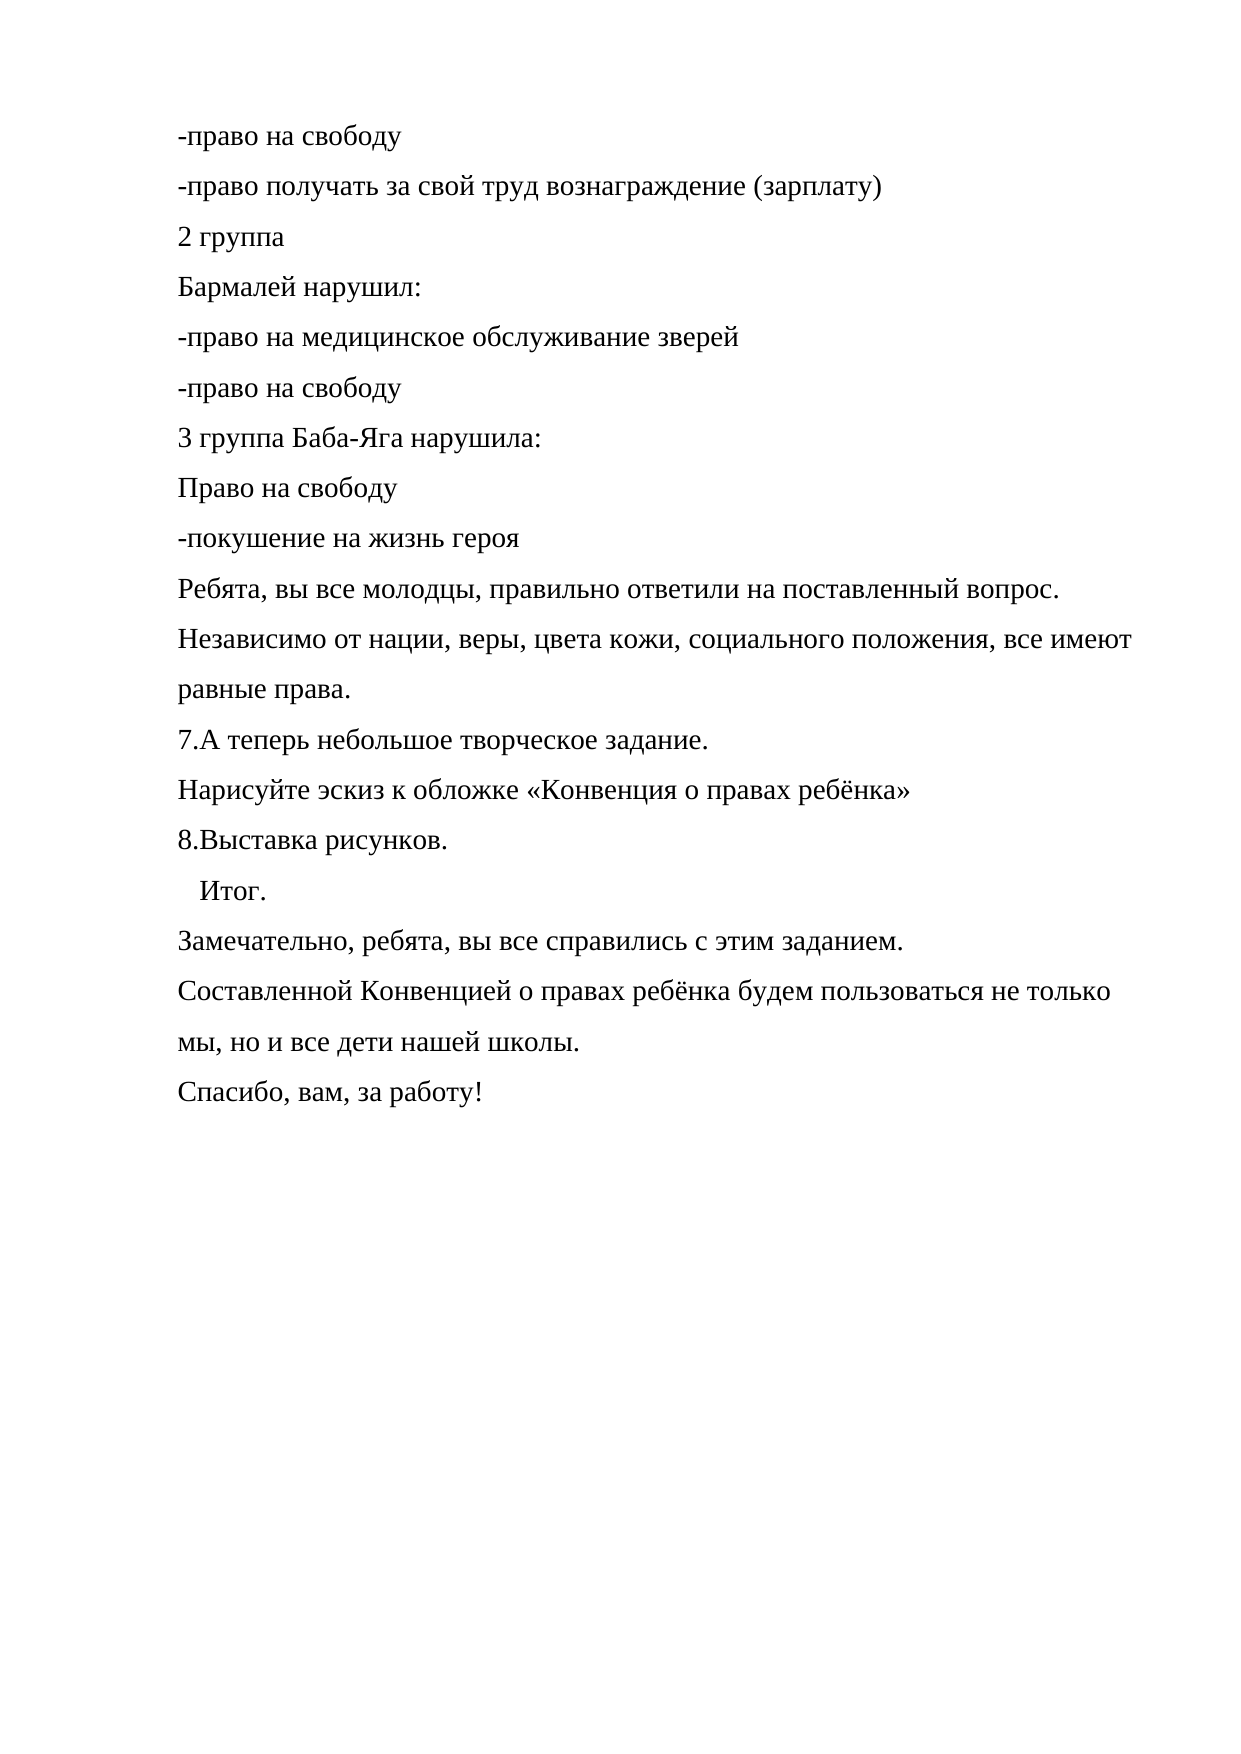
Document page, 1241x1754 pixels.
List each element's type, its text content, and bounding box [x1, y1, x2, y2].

text 8.Выставка рисунков. [177, 822, 1152, 856]
text Спасибо, вам, за работу! [177, 1074, 1152, 1108]
text Бармалей нарушил: [177, 269, 1152, 303]
text Замечательно, ребята, вы все справились с этим заданием. [177, 923, 1152, 957]
text -право на свободу [177, 370, 1152, 403]
text 3 группа Баба-Яга нарушила: [177, 420, 1152, 453]
text Независимо от нации, веры, цвета кожи, социального положения, все имеют равные права. [177, 621, 1152, 705]
text Право на свободу [177, 470, 1152, 504]
text Составленной Конвенцией о правах ребёнка будем пользоваться не только мы, но и все дети нашей школы. [177, 973, 1152, 1057]
text 7.А теперь небольшое творческое задание. [177, 722, 1152, 755]
text Нарисуйте эскиз к обложке «Конвенция о правах ребёнка» [177, 772, 1152, 806]
text -покушение на жизнь героя [177, 521, 1152, 554]
text -право получать за свой труд вознаграждение (зарплату) [177, 168, 1152, 202]
text -право на медицинское обслуживание зверей [177, 319, 1152, 353]
text Итог. [177, 873, 1152, 906]
text 2 группа [177, 219, 1152, 252]
text Ребята, вы все молодцы, правильно ответили на поставленный вопрос. [177, 571, 1152, 604]
text -право на свободу [177, 118, 1152, 152]
